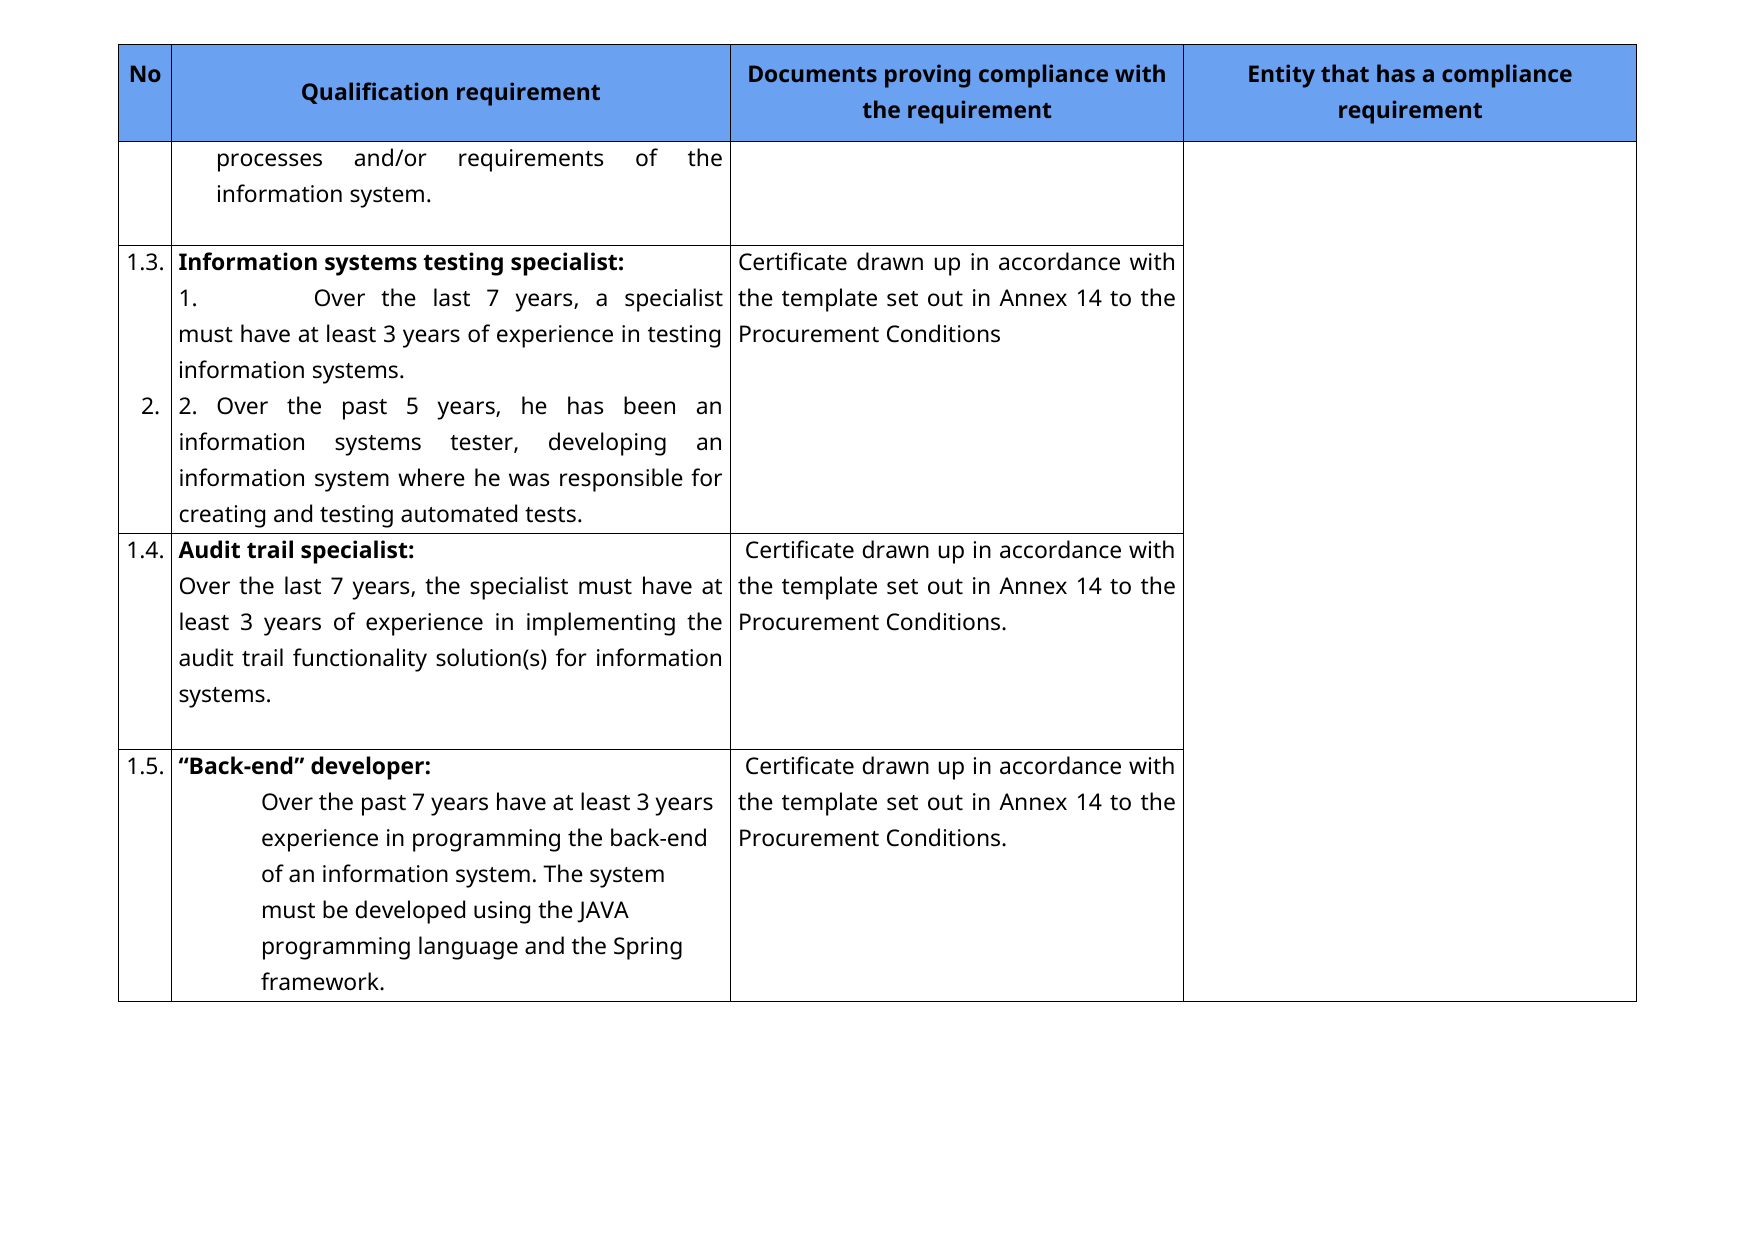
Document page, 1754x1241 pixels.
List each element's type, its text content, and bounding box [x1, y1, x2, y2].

table_cell Certificate drawn up in accordance with the template set out in Annex 14 to the Procurement Conditions. [731, 534, 1183, 749]
table_header Qualification requirement [172, 45, 730, 141]
table_header Entity that has a compliance requirement [1184, 45, 1636, 141]
table_cell [119, 246, 171, 533]
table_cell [172, 142, 730, 245]
table_cell [119, 534, 171, 749]
table_header No [119, 45, 171, 141]
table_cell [731, 142, 1183, 245]
table_cell “Back-end” developer: Over the past 7 years have at least 3 years experience in programming the back-end of an information system. The system must be developed using the JAVA programming language and the Spring framework. [172, 750, 730, 1001]
table_header Documents proving compliance with the requirement [731, 45, 1183, 141]
table_cell Certificate drawn up in accordance with the template set out in Annex 14 to the Procurement Conditions. [731, 750, 1183, 1001]
table_cell [119, 750, 171, 1001]
table_cell Certificate drawn up in accordance with the template set out in Annex 14 to the Procurement Conditions [731, 246, 1183, 533]
table_cell Audit trail specialist: Over the last 7 years, the specialist must have at least 3 years of experience in implementing the audit trail functionality solution(s) for information systems. [172, 534, 730, 749]
table_cell [119, 142, 171, 245]
table_cell Information systems testing specialist: Over the last 7 years, a specialist must have at least 3 years of experience in testing information systems. 2. Over the past 5 years, he has been an information systems tester, developing an information system where he was responsible for creating and testing automated tests. [172, 246, 730, 533]
